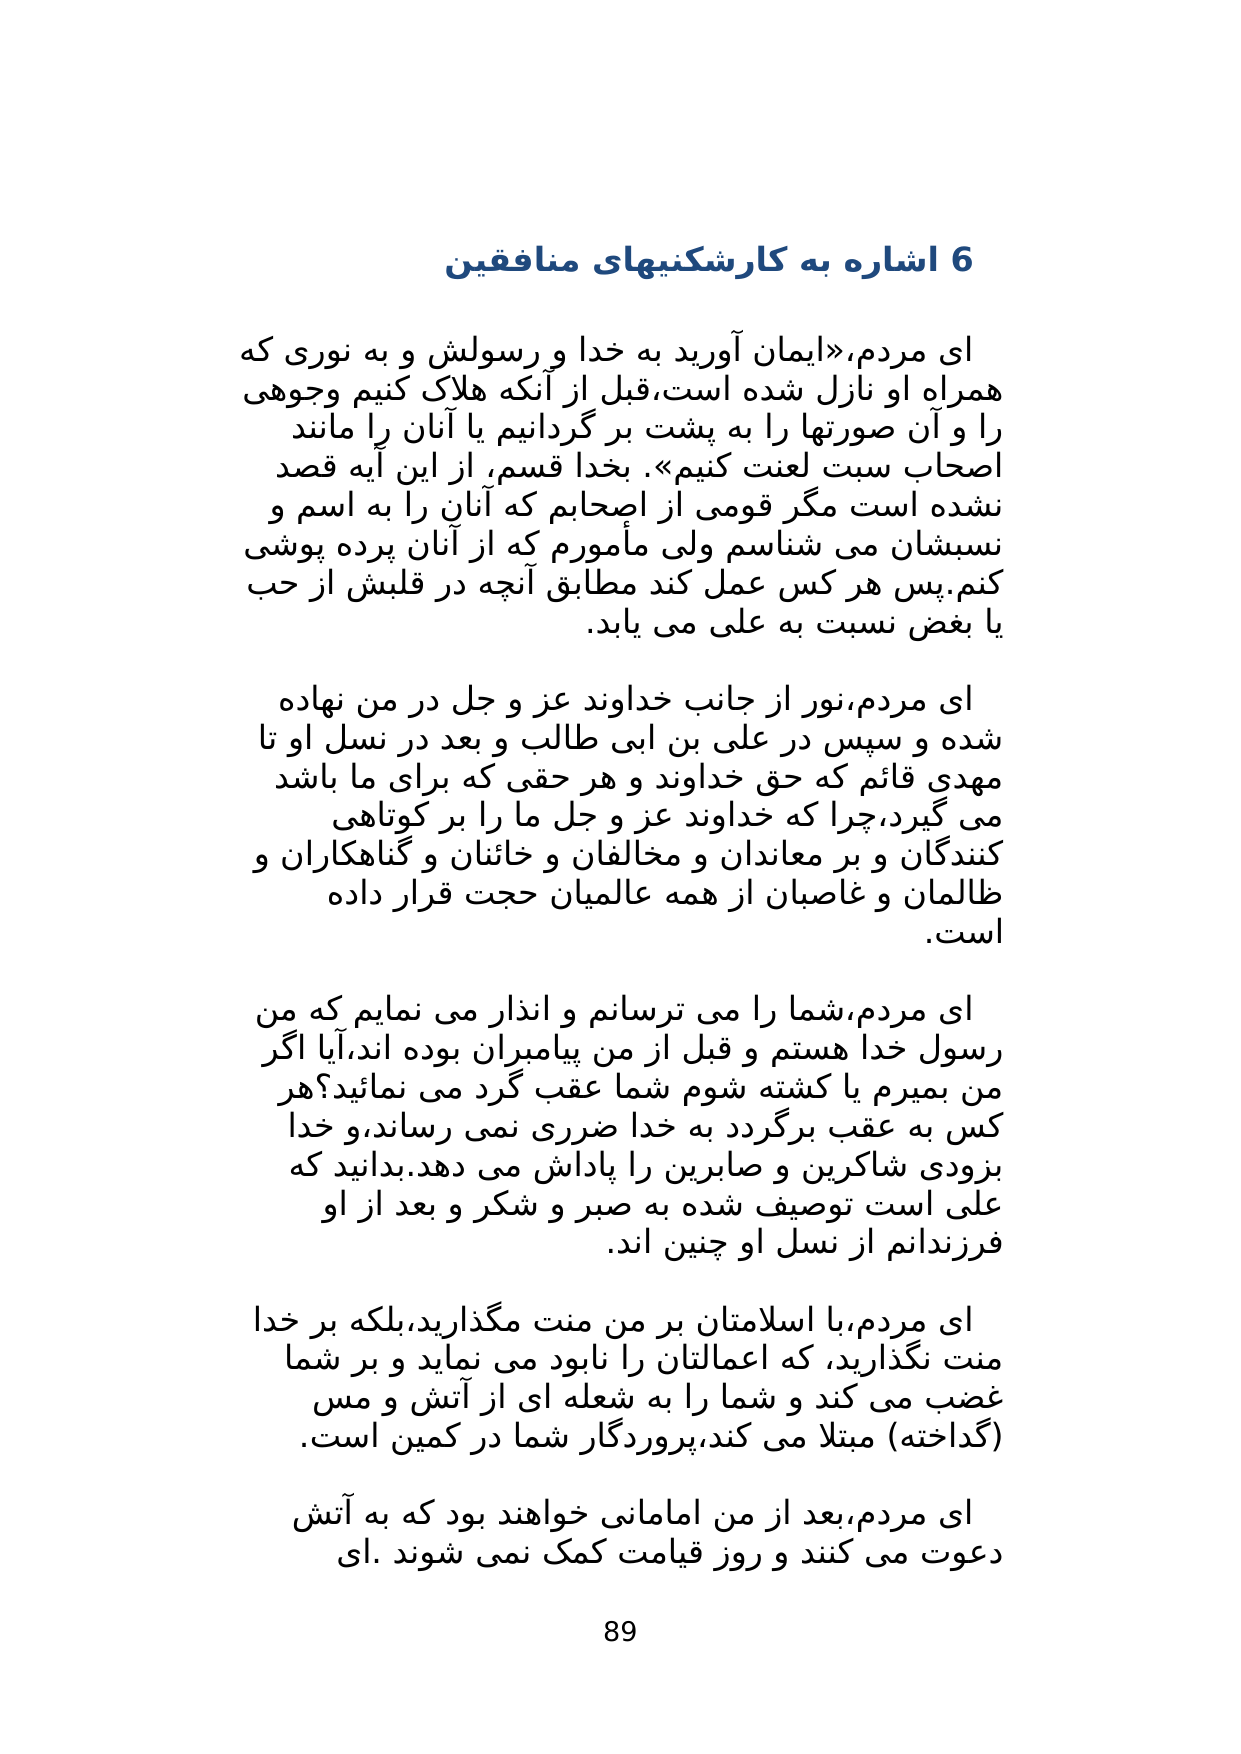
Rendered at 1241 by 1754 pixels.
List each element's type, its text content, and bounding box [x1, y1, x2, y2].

text ای مردم،«ایمان آورید به خدا و رسولش و به نوری که همراه او نازل شده است،قبل از آنکه هلاک کنیم وجوهی را و آن صورتها را به پشت بر گردانیم یا آنان را مانند اصحاب سبت لعنت کنیم». بخدا قسم، از این آیه قصد نشده است مگر قومی از اصحابم که آنان را به اسم و نسبشان می شناسم ولی مأمورم که از آنان پرده پوشی کنم.پس هر کس عمل کند مطابق آنچه در قلبش از حب یا بغض نسبت به علی می یابد. [236, 330, 1004, 641]
text ای مردم،شما را می ترسانم و انذار می نمایم که من رسول خدا هستم و قبل از من پیامبران بوده اند،آیا اگر من بمیرم یا کشته شوم شما عقب گرد می نمائید؟هر کس به عقب برگردد به خدا ضرری نمی رساند،و خدا بزودی شاکرین و صابرین را پاداش می دهد.بدانید که علی است توصیف شده به صبر و شکر و بعد از او فرزندانم از نسل او چنین اند. [236, 990, 1004, 1262]
text ای مردم،نور از جانب خداوند عز و جل در من نهاده شده و سپس در علی بن ابی طالب و بعد در نسل او تا مهدی قائم که حق خداوند و هر حقی که برای ما باشد می گیرد،چرا که خداوند عز و جل ما را بر کوتاهی کنندگان و بر معاندان و مخالفان و خائنان و گناهکاران و ظالمان و غاصبان از همه عالمیان حجت قرار داده است. [236, 679, 1004, 951]
text ای مردم،با اسلامتان بر من منت مگذارید،بلکه بر خدا منت نگذارید، که اعمالتان را نابود می نماید و بر شما غضب می کند و شما را به شعله ای از آتش و مس (گداخته) مبتلا می کند،پروردگار شما در کمین است. [236, 1300, 1004, 1455]
subtitle 6 اشاره به کارشکنیهای منافقین [236, 241, 1004, 279]
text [236, 1494, 1004, 1571]
